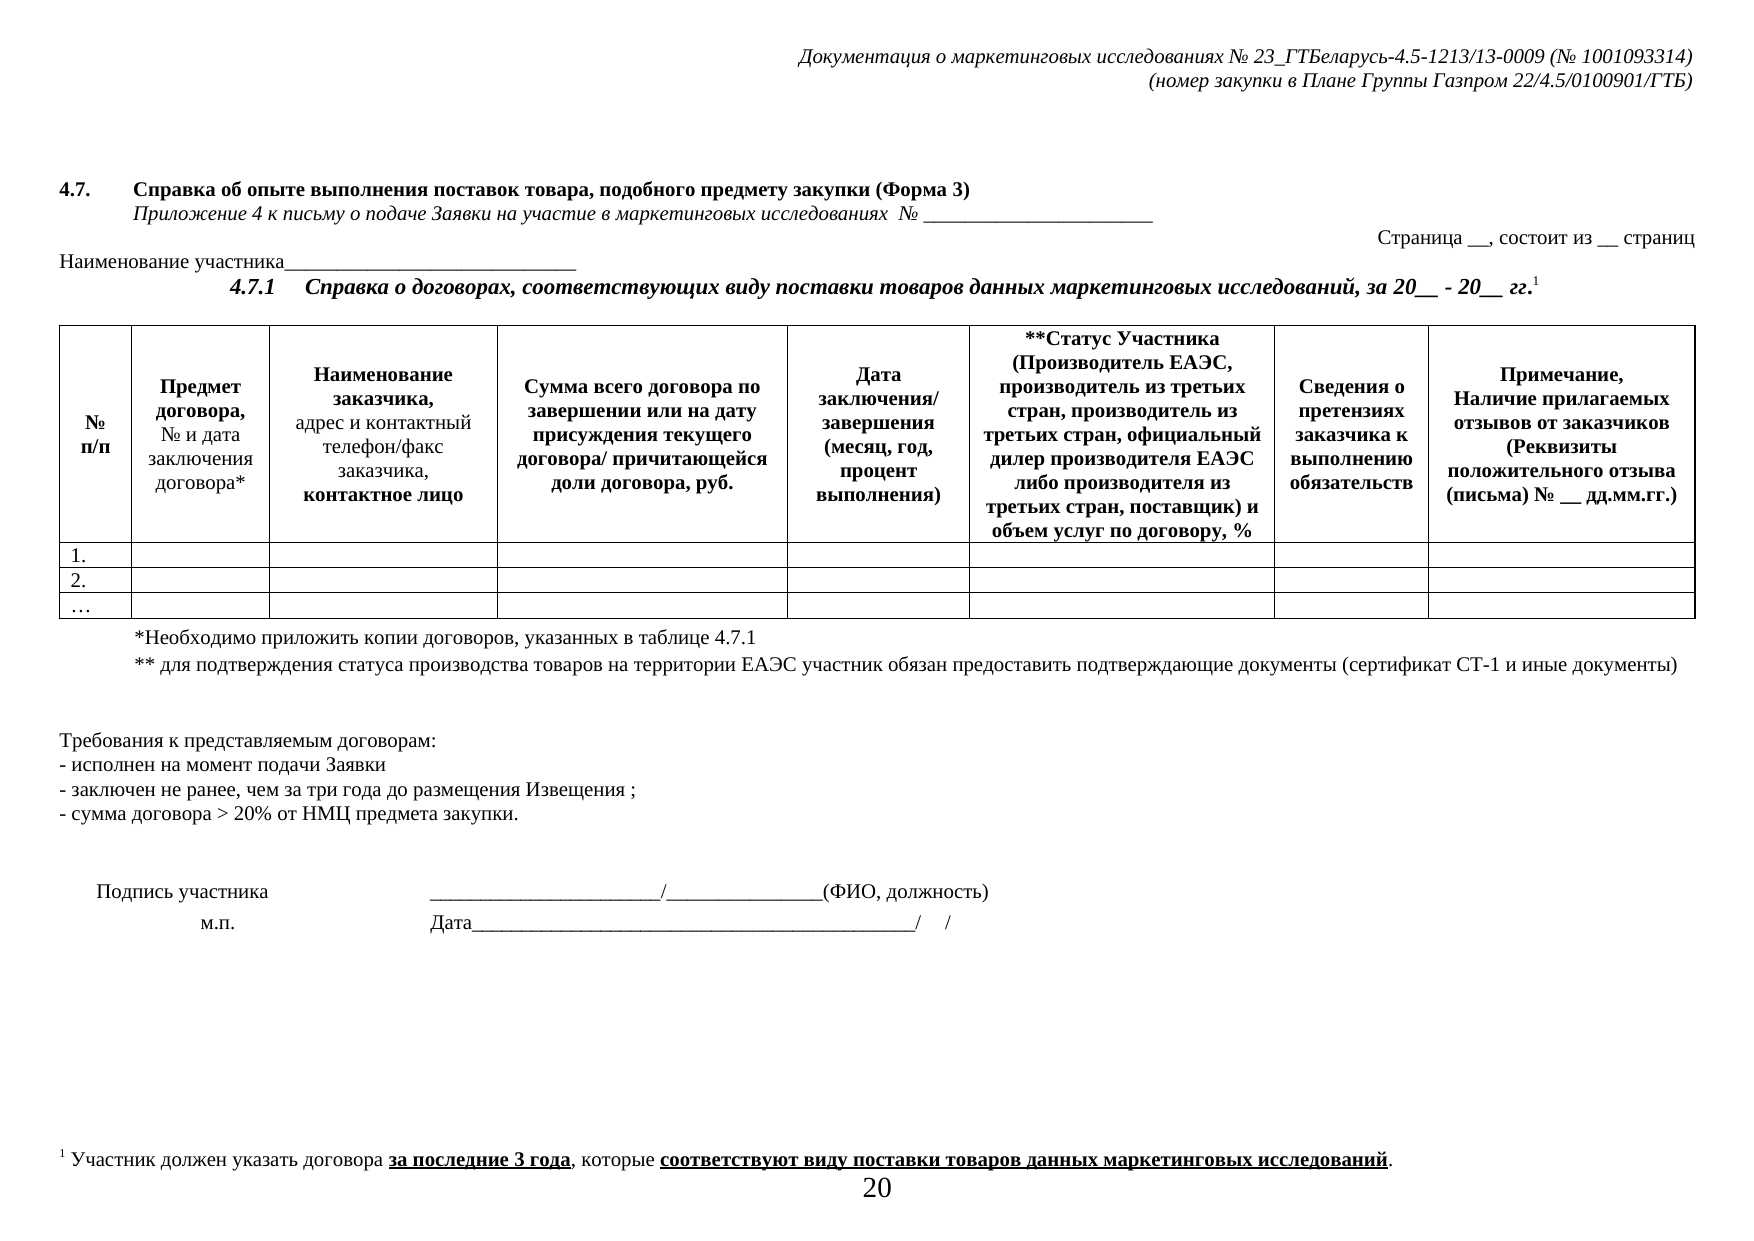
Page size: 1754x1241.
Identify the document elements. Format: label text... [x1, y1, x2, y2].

table_cell [970, 593, 1274, 617]
table_cell [498, 543, 787, 567]
text - сумма договора > 20% от НМЦ предмета закупки. [59, 801, 1695, 824]
table_cell [970, 568, 1274, 592]
table_cell [970, 543, 1274, 567]
text м.п. Дата / / [96, 909, 1695, 934]
table_cell [132, 543, 269, 567]
table_header Примечание, Наличие прилагаемых отзывов от заказчиков (Реквизиты положительного отзыва (письма) № __ дд.мм.гг.) [1429, 326, 1694, 542]
text Наименование участника____________________________ [59, 249, 1695, 273]
table_cell [498, 593, 787, 617]
list Справка об опыте выполнения поставок товара, подобного предмету закупки (Форма 3) [59, 177, 1695, 201]
table_cell [788, 593, 969, 617]
table_cell [1275, 568, 1428, 592]
table_header Сведения о претензиях заказчика к выполнению обязательств [1275, 326, 1428, 542]
table_header **Статус Участника (Производитель ЕАЭС, производитель из третьих стран, производитель из третьих стран, официальный дилер производителя ЕАЭС либо производителя из третьих стран, поставщик) и объем услуг по договору, % [970, 326, 1274, 542]
table_cell [498, 568, 787, 592]
table_header Сумма всего договора по завершении или на дату присуждения текущего договора/ причитающейся доли договора, руб. [498, 326, 787, 542]
table_cell [270, 568, 497, 592]
table_header Дата заключения/ завершения (месяц, год, процент выполнения) [788, 326, 969, 542]
table_cell 1. [60, 543, 131, 567]
text Требования к представляемым договорам: [59, 728, 1695, 752]
table_header № п/п [60, 326, 131, 542]
text - исполнен на момент подачи Заявки [59, 752, 1695, 776]
table_cell 2. [60, 568, 131, 592]
table_header Предмет договора, № и дата заключения договора* [132, 326, 269, 542]
list Справка о договорах, соответствующих виду поставки товаров данных маркетинговых исследований, за 20__ - 20__ гг. [74, 273, 1695, 300]
text Страница __, состоит из __ страниц [59, 225, 1695, 249]
table_cell [132, 568, 269, 592]
text - заключен не ранее, чем за три года до размещения Извещения ; [59, 776, 1695, 801]
table_cell [1429, 543, 1694, 567]
table_cell [788, 543, 969, 567]
table_cell [1275, 543, 1428, 567]
table_cell [1429, 593, 1694, 617]
list *Необходимо приложить копии договоров, указанных в таблице 4.7.1 [134, 625, 1695, 649]
table_header Наименование заказчика, адрес и контактный телефон/факс заказчика, контактное лицо [270, 326, 497, 542]
table_cell [270, 543, 497, 567]
table_cell [788, 568, 969, 592]
text Подпись участника /_______________(ФИО, должность) [96, 879, 1695, 903]
table_cell [1275, 593, 1428, 617]
table_cell … [60, 593, 131, 617]
table_cell [132, 593, 269, 617]
table_cell [270, 593, 497, 617]
list ** для подтверждения статуса производства товаров на территории ЕАЭС участник обязан предоставить подтверждающие документы (сертификат СТ-1 и иные документы) [134, 652, 1695, 676]
text Приложение 4 к письму о подаче Заявки на участие в маркетинговых исследованиях № ______________________ [59, 201, 1695, 225]
table_cell [1429, 568, 1694, 592]
